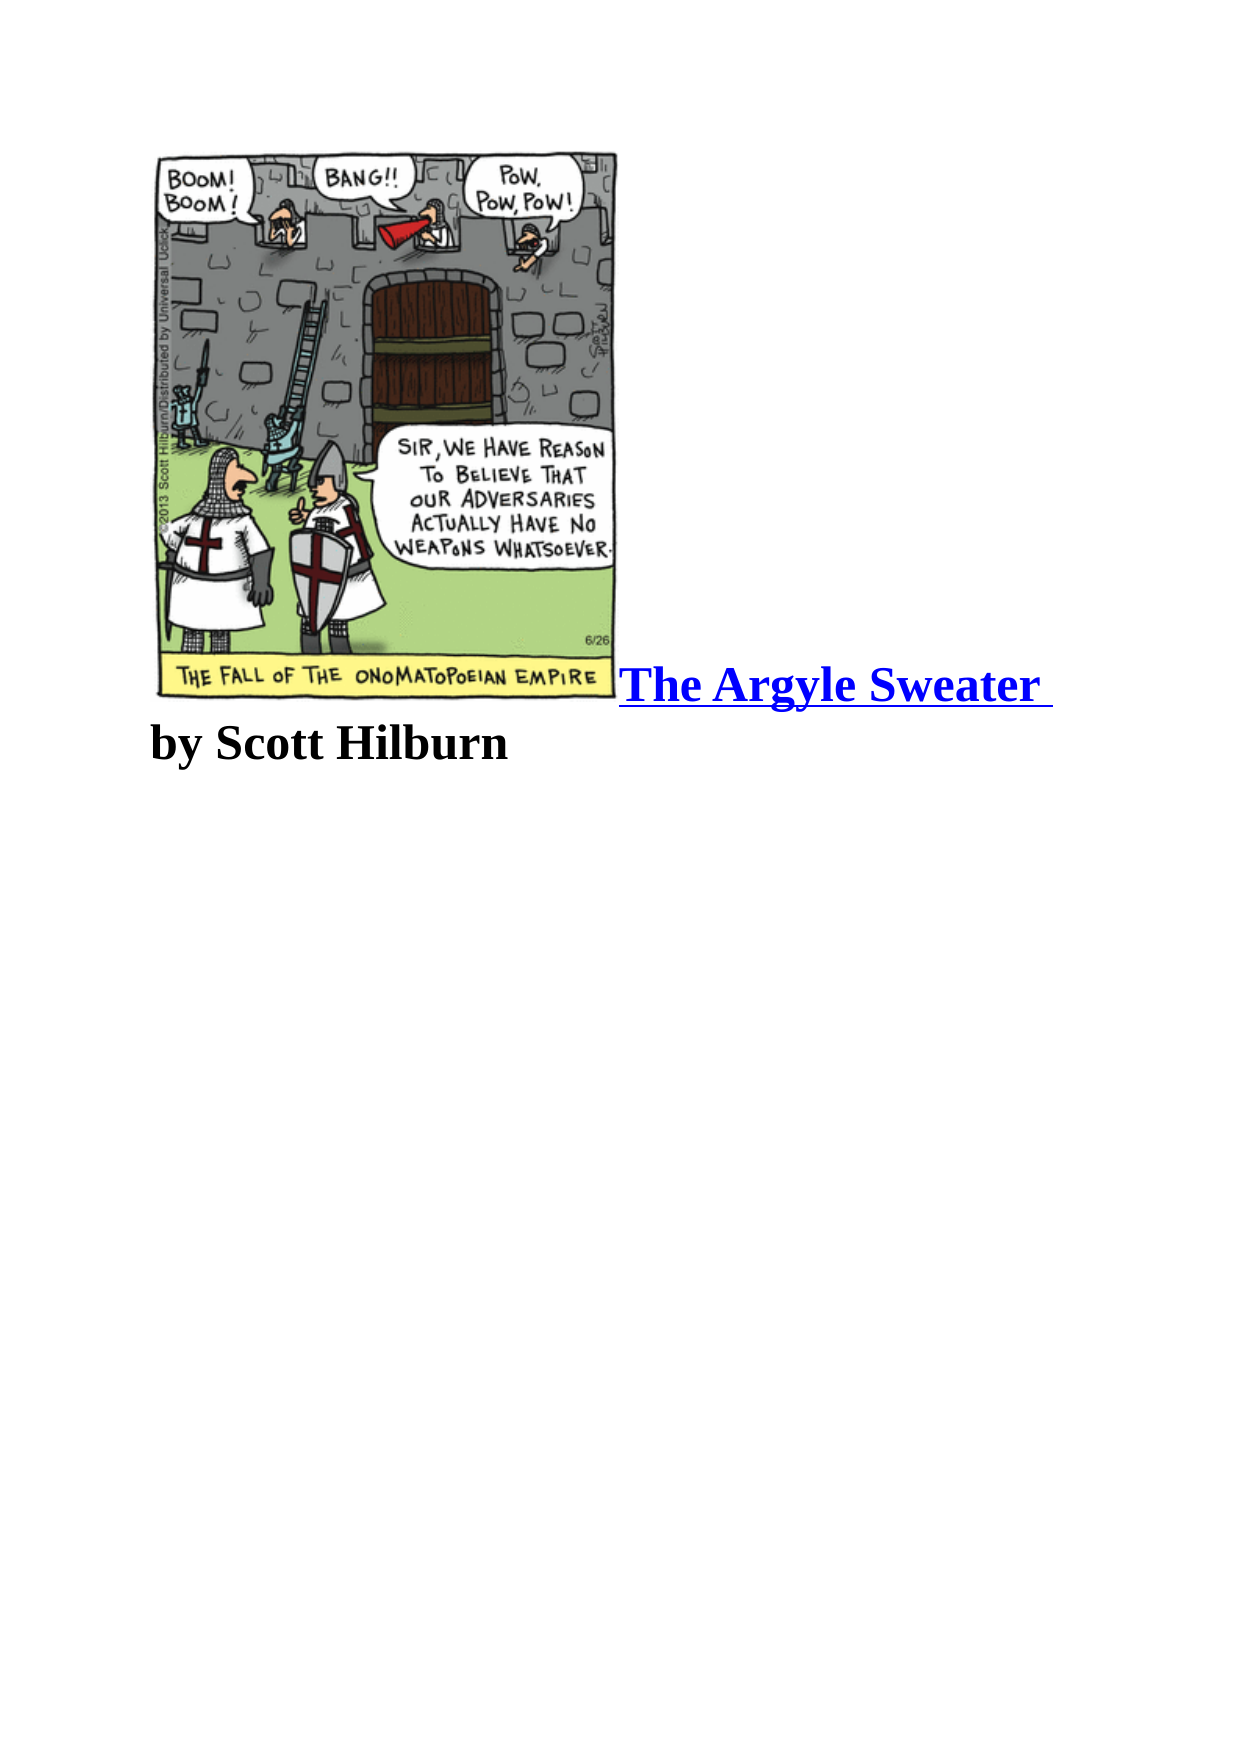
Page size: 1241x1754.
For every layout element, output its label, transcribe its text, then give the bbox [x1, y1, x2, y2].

picture [150, 150, 619, 702]
